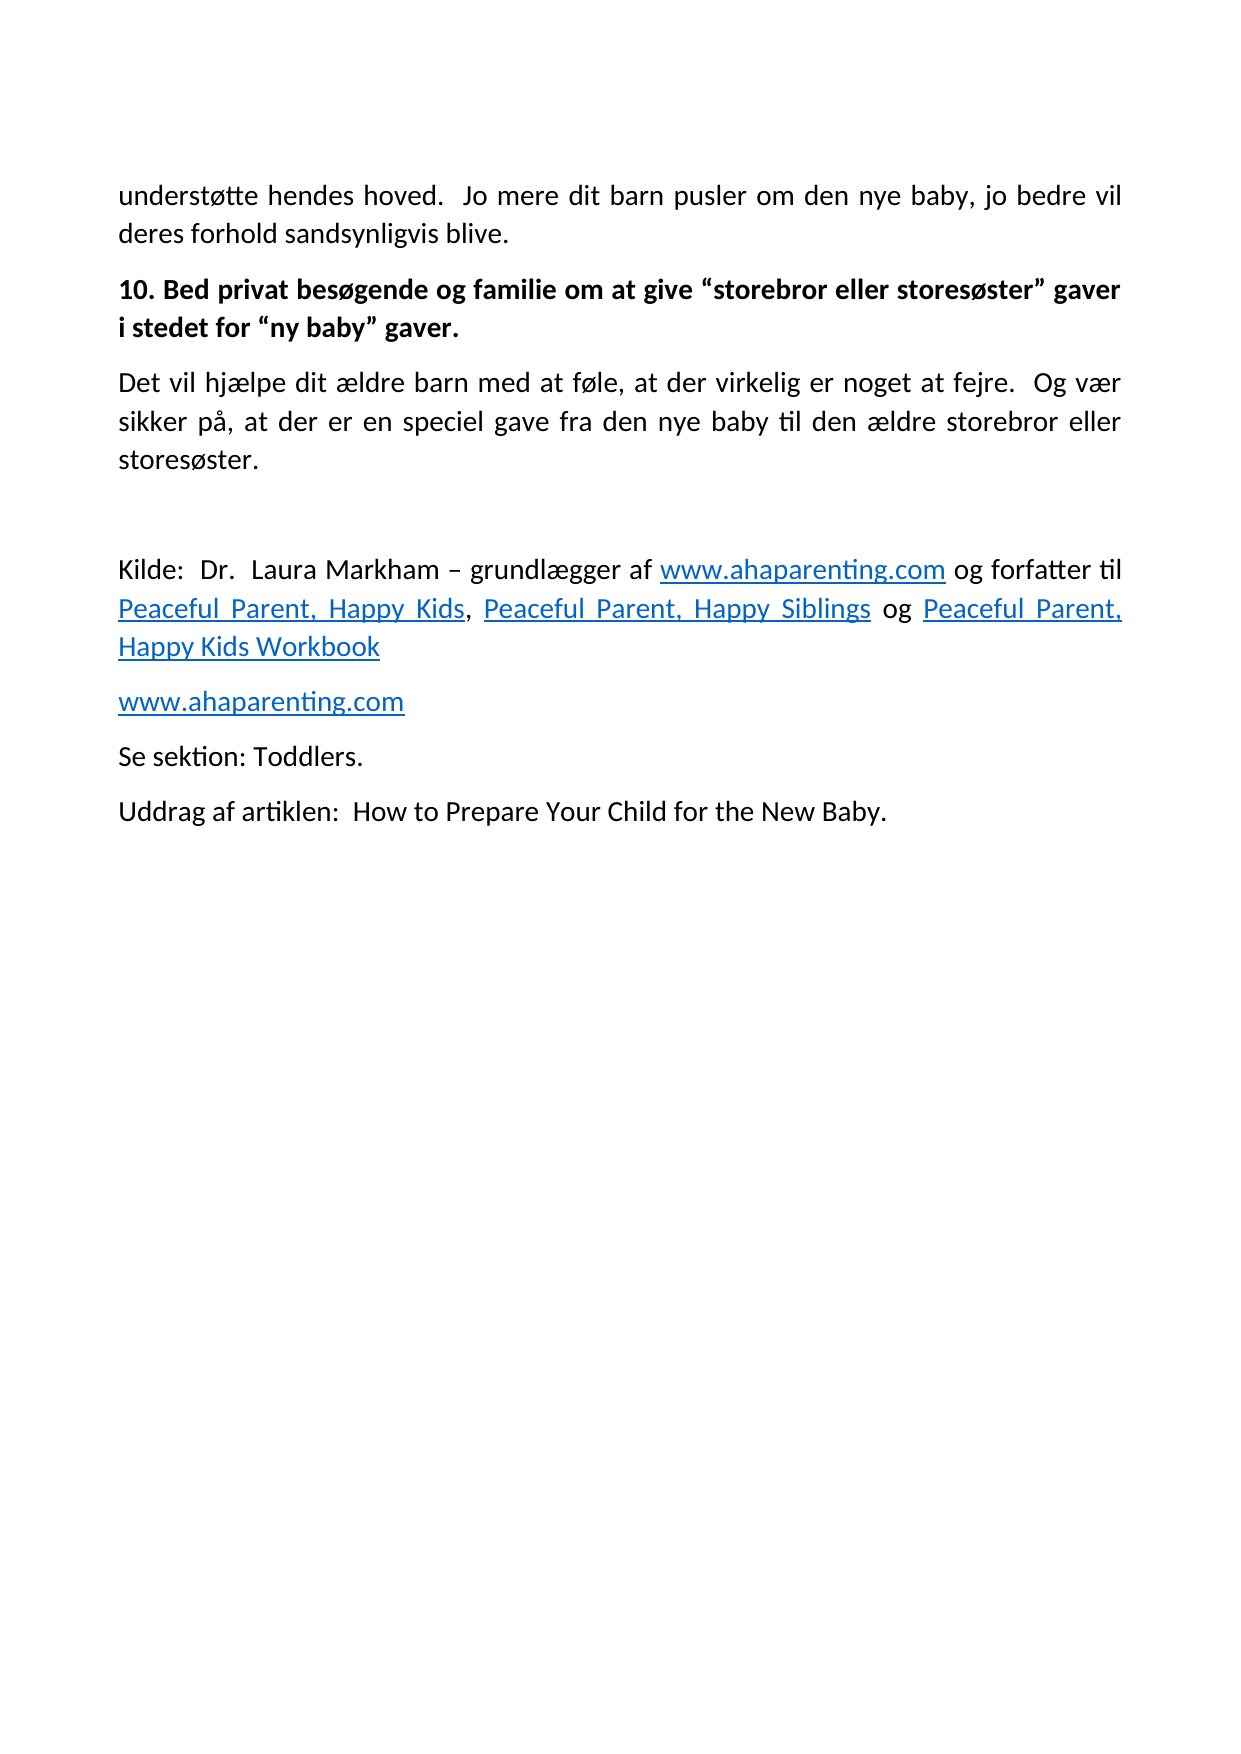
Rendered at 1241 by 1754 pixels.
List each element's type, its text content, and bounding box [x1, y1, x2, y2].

text www.ahaparenting.com [118, 683, 1122, 719]
text Det vil hjælpe dit ældre barn med at føle, at der virkelig er noget at fejre. Og vær sikker på, at der er en speciel gave fra den nye baby til den ældre storebror eller storesøster. [118, 364, 1122, 477]
text 10. Bed privat besøgende og familie om at give “storebror eller storesøster” gaver i stedet for “ny baby” gaver. [118, 271, 1122, 345]
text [118, 177, 1122, 251]
text Uddrag af artiklen: How to Prepare Your Child for the New Baby. [118, 793, 1122, 829]
text Se sektion: Toddlers. [118, 738, 1122, 774]
text Kilde: Dr. Laura Markham – grundlægger af www.ahaparenting.com og forfatter til Peaceful Parent, Happy Kids, Peaceful Parent, Happy Siblings og Peaceful Parent, Happy Kids Workbook [118, 551, 1122, 664]
